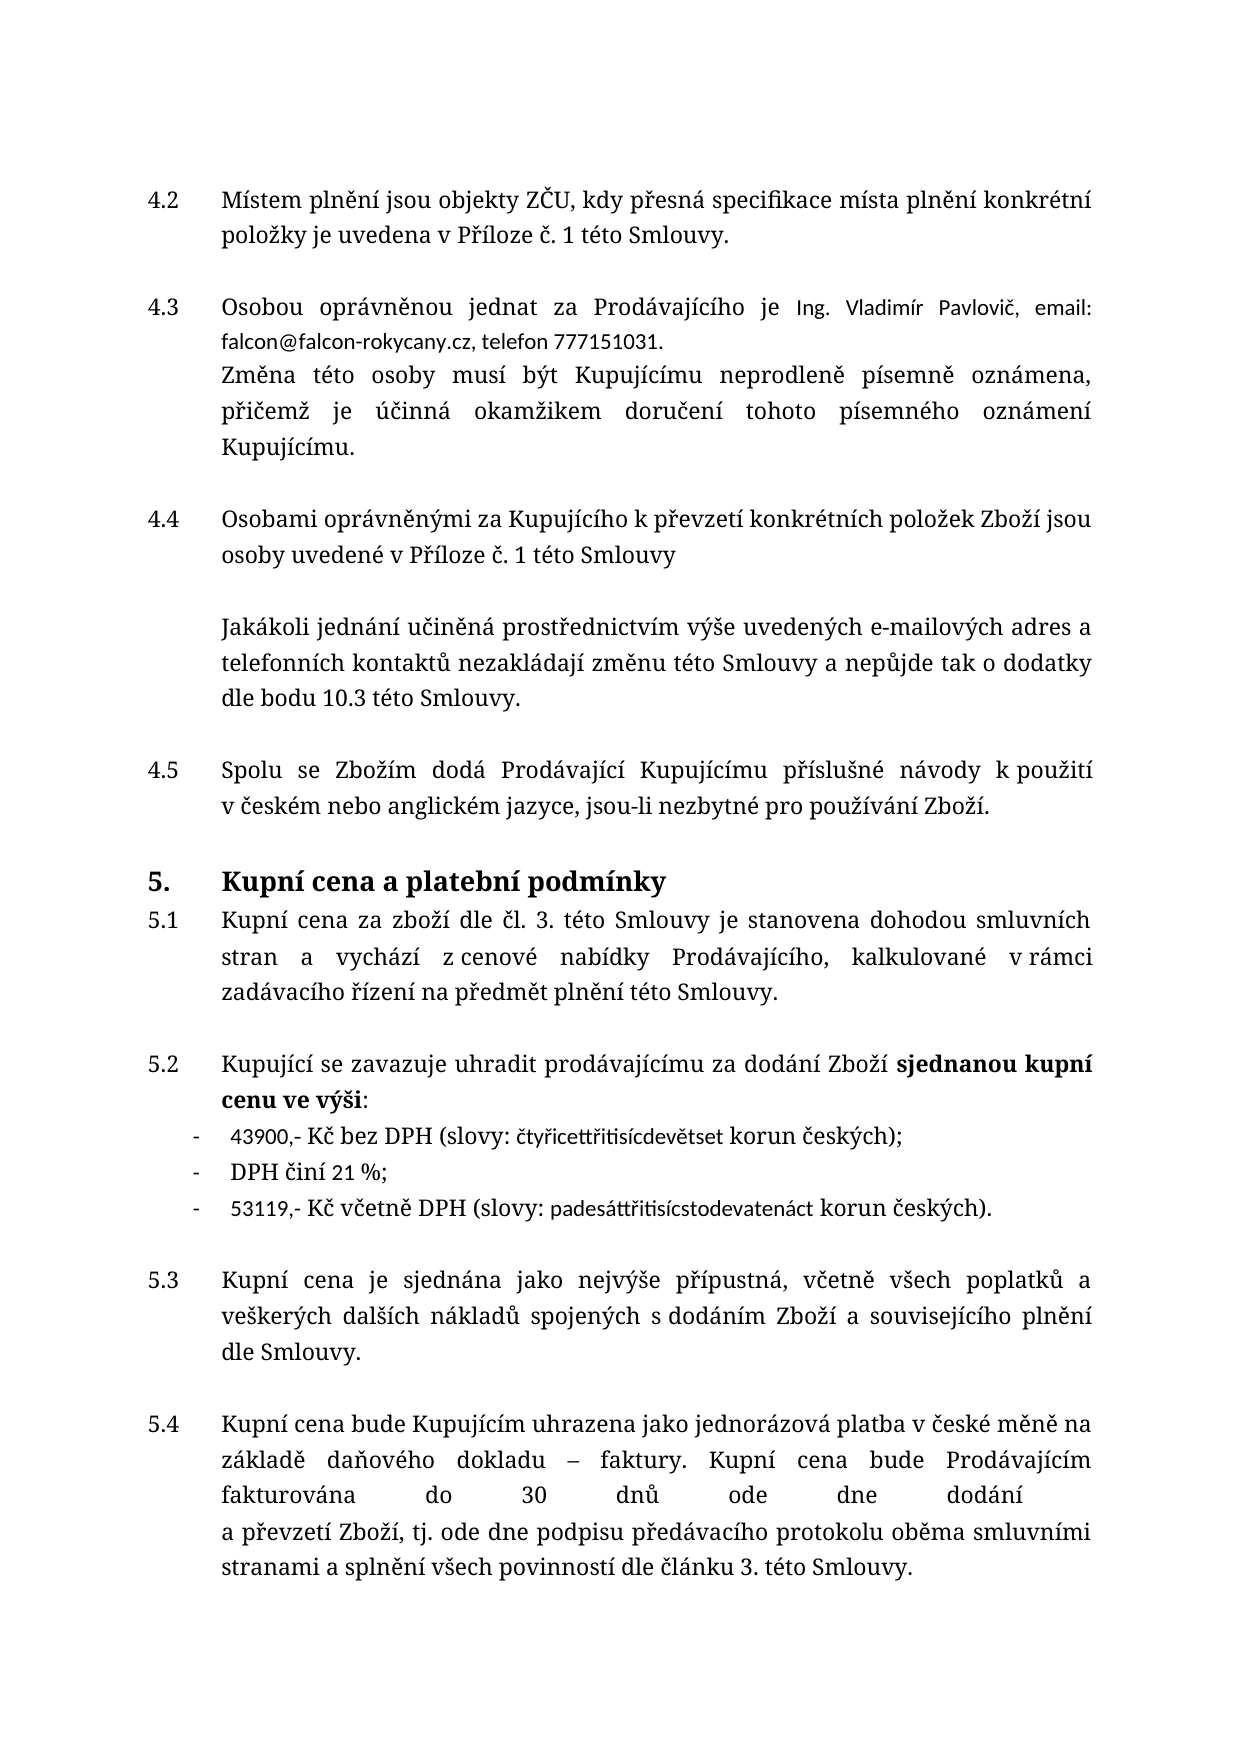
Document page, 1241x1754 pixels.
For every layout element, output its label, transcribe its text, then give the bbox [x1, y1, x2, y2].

text 5.4 Kupní cena bude Kupujícím uhrazena jako jednorázová platba v české měně na základě daňového dokladu – faktury. Kupní cena bude Prodávajícím fakturována do 30 dnů ode dne dodání a převzetí Zboží, tj. ode dne podpisu předávacího protokolu oběma smluvními stranami a splnění všech povinností dle článku 3. této Smlouvy. [148, 1408, 1093, 1583]
text Změna této osoby musí být Kupujícímu neprodleně písemně oznámena, přičemž je účinná okamžikem doručení tohoto písemného oznámení Kupujícímu. [148, 359, 1093, 462]
list 53119,- Kč včetně DPH (slovy: padesáttřitisícstodevatenáct korun českých). [193, 1192, 1093, 1223]
text 5.2 Kupující se zavazuje uhradit prodávajícímu za dodání Zboží sjednanou kupní cenu ve výši: [148, 1048, 1093, 1115]
text Jakákoli jednání učiněná prostřednictvím výše uvedených e-mailových adres a telefonních kontaktů nezakládají změnu této Smlouvy a nepůjde tak o dodatky dle bodu 10.3 této Smlouvy. [221, 611, 1093, 714]
text 5. Kupní cena a platební podmínky [148, 862, 1093, 899]
text 4.4 Osobami oprávněnými za Kupujícího k převzetí konkrétních položek Zboží jsou osoby uvedené v Příloze č. 1 této Smlouvy [148, 503, 1093, 570]
list 43900,- Kč bez DPH (slovy: čtyřicettřitisícdevětset korun českých); [193, 1120, 1093, 1151]
text 5.1 Kupní cena za zboží dle čl. 3. této Smlouvy je stanovena dohodou smluvních stran a vychází z cenové nabídky Prodávajícího, kalkulované v rámci zadávacího řízení na předmět plnění této Smlouvy. [148, 904, 1093, 1008]
text 4.2 Místem plnění jsou objekty ZČU, kdy přesná specifikace místa plnění konkrétní položky je uvedena v Příloze č. 1 této Smlouvy. [148, 183, 1093, 251]
text 4.3 Osobou oprávněnou jednat za Prodávajícího je Ing. Vladimír Pavlovič, email: falcon@falcon-rokycany.cz, telefon 777151031. [148, 291, 1093, 355]
text 5.3 Kupní cena je sjednána jako nejvýše přípustná, včetně všech poplatků a veškerých dalších nákladů spojených s dodáním Zboží a souvisejícího plnění dle Smlouvy. [148, 1264, 1093, 1367]
text 4.5 Spolu se Zbožím dodá Prodávající Kupujícímu příslušné návody k použití v českém nebo anglickém jazyce, jsou-li nezbytné pro používání Zboží. [148, 754, 1093, 821]
list DPH činí 21 %; [193, 1156, 1093, 1187]
